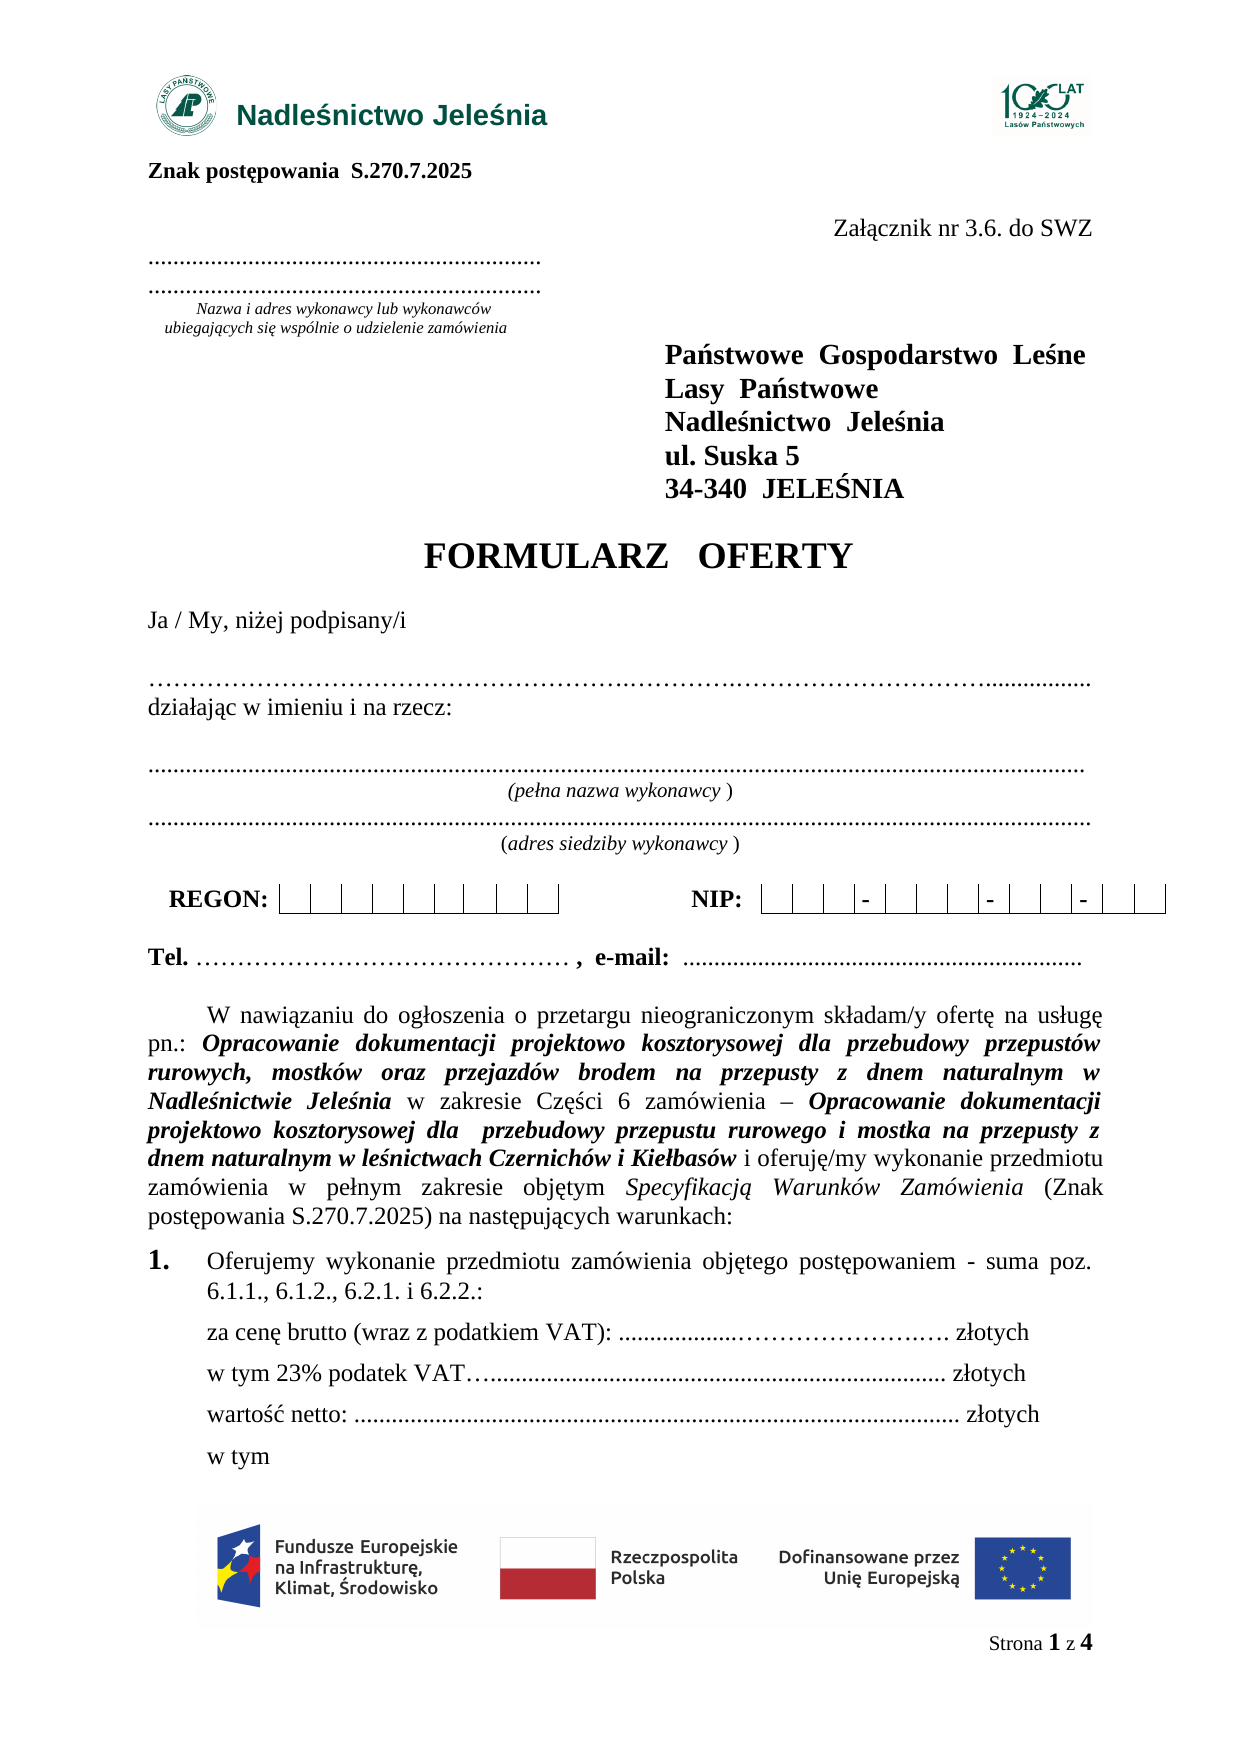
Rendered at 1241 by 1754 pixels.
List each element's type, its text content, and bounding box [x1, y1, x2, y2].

title Nadleśnictwo Jeleśnia [664, 404, 1093, 438]
text Nazwa i adres wykonawcy lub wykonawców [148, 299, 1093, 318]
text Ja / My, niżej podpisany/i [148, 606, 1093, 634]
text (pełna nazwa wykonawcy ) [148, 778, 1093, 802]
table_header [404, 884, 434, 912]
text w tym 23% podatek VAT…......................................................................... złotych [192, 1358, 1093, 1387]
table_header [886, 884, 916, 912]
table_header [1135, 884, 1165, 912]
text FORMULARZ OFERTY [185, 534, 1093, 577]
table_header [342, 884, 372, 912]
table_header [435, 884, 463, 912]
table_header REGON: [155, 884, 279, 912]
picture [196, 1503, 1093, 1628]
table_header - [979, 884, 1009, 912]
text ………………………………………………….………….…………………………................. [148, 663, 1093, 692]
table_header [528, 884, 558, 912]
table_header [917, 884, 947, 912]
table_header [1010, 884, 1040, 912]
table_header NIP: [559, 884, 761, 912]
picture [992, 75, 1092, 137]
title ul. Suska 5 [664, 438, 1093, 471]
table_header [1103, 884, 1134, 912]
table_header [948, 884, 978, 912]
text ...................................................................................................................................................... [148, 749, 1093, 778]
text ....................................................................................................................................................... [148, 802, 1093, 831]
table_header [311, 884, 341, 912]
text ............................................................... [148, 241, 1093, 270]
table_header [497, 884, 527, 912]
title Lasy Państwowe [664, 371, 1093, 404]
table_header [1041, 884, 1071, 912]
table_header [373, 884, 403, 912]
table_header [793, 884, 823, 912]
text W nawiązaniu do ogłoszenia o przetargu nieograniczonym składam/y ofertę na usługę pn.: Opracowanie dokumentacji projektowo kosztorysowej dla przebudowy przepustów rurowych, mostków oraz przejazdów brodem na przepusty z dnem naturalnym w Nadleśnictwie Jeleśnia w zakresie Części 6 zamówienia – Opracowanie dokumentacji projektowo kosztorysowej dla przebudowy przepustu rurowego i mostka na przepusty z dnem naturalnym w leśnictwach Czernichów i Kiełbasów i oferuję/my wykonanie przedmiotu zamówienia w pełnym zakresie objętym Specyfikacją Warunków Zamówienia (Znak postępowania S.270.7.2025) na następujących warunkach: [148, 1000, 1103, 1230]
table_header [464, 884, 496, 912]
table_header [280, 884, 310, 912]
text Tel. ……………………………………… , e-mail: ................................................................ [148, 942, 1093, 971]
text za cenę brutto (wraz z podatkiem VAT): ...................………………….…. złotych [148, 1317, 1093, 1346]
text Załącznik nr 3.6. do SWZ [148, 213, 1093, 241]
text ............................................................... [148, 270, 1093, 299]
title 34-340 JELEŚNIA [664, 471, 1093, 505]
text wartość netto: ................................................................................................. złotych [192, 1399, 1093, 1428]
text 1. Oferujemy wykonanie przedmiotu zamówienia objętego postępowaniem - suma poz. 6.1.1., 6.1.2., 6.2.1. i 6.2.2.: [148, 1242, 1093, 1304]
text (adres siedziby wykonawcy ) [148, 831, 1093, 855]
text w tym [207, 1441, 1093, 1469]
title Państwowe Gospodarstwo Leśne [664, 337, 1093, 371]
table_header - [855, 884, 885, 912]
table_header - [1072, 884, 1102, 912]
text ubiegających się wspólnie o udzielenie zamówienia [148, 318, 1093, 337]
table_header [762, 884, 792, 912]
table_header [824, 884, 854, 912]
text działając w imieniu i na rzecz: [148, 692, 1093, 721]
